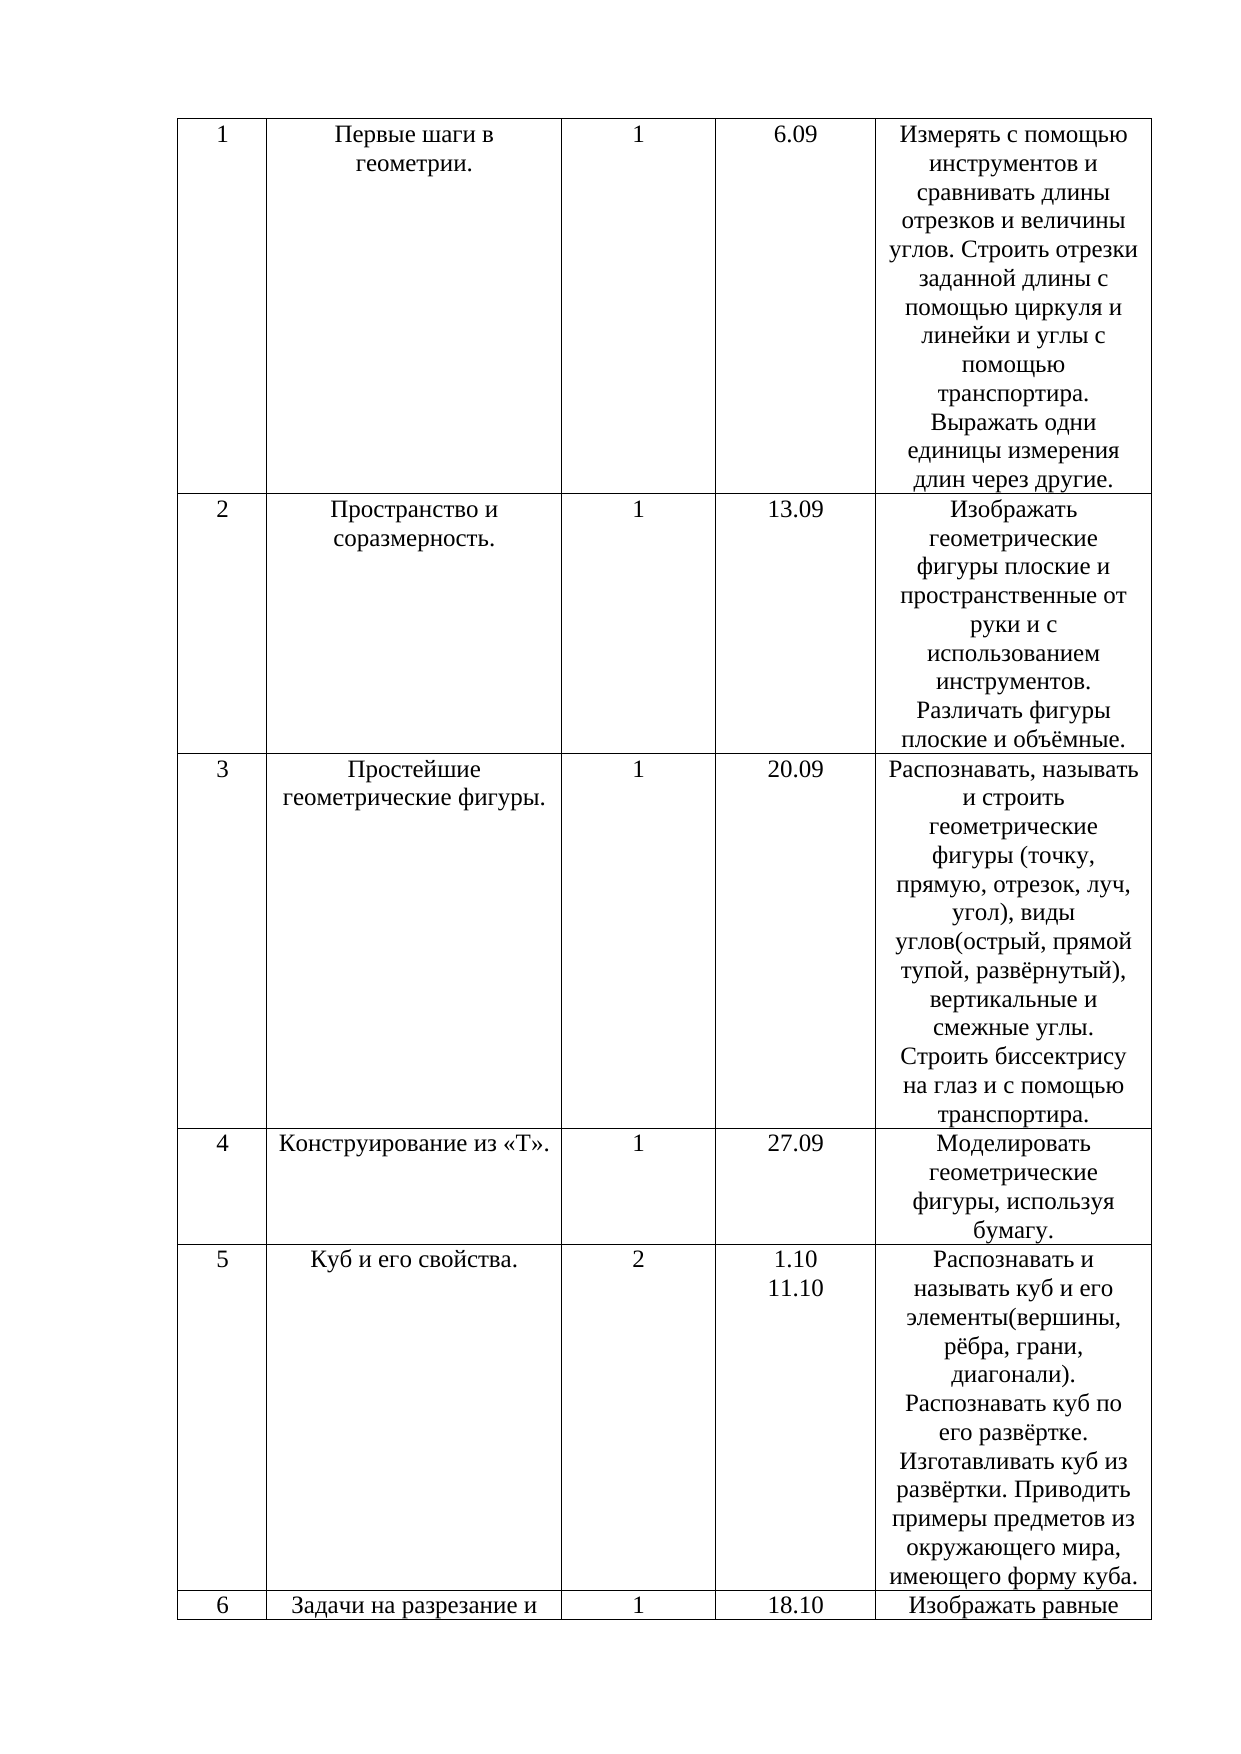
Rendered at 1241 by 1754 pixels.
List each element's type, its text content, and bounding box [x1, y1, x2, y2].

table_cell 5 [178, 1245, 266, 1589]
table_cell Изображать геометрические фигуры плоские и пространственные от руки и с использованием инструментов. Различать фигуры плоские и объёмные. [876, 494, 1151, 753]
table_cell 2 [562, 1245, 715, 1589]
table_cell 18.10 [716, 1591, 875, 1619]
table_cell 13.09 [716, 494, 875, 753]
table_cell Простейшие геометрические фигуры. [267, 754, 561, 1127]
table_cell 1 [562, 1129, 715, 1243]
table_cell 20.09 [716, 754, 875, 1127]
table_cell Измерять с помощью инструментов и сравнивать длины отрезков и величины углов. Строить отрезки заданной длины с помощью циркуля и линейки и углы с помощью транспортира. Выражать одни единицы измерения длин через другие. [876, 119, 1151, 493]
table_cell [267, 1591, 561, 1619]
table_cell 2 [178, 494, 266, 753]
table_cell 1 [562, 1591, 715, 1619]
table_cell Конструирование из «Т». [267, 1129, 561, 1243]
table_cell Распознавать, называть и строить геометрические фигуры (точку, прямую, отрезок, луч, угол), виды углов(острый, прямой тупой, развёрнутый), вертикальные и смежные углы. Строить биссектрису на глаз и с помощью транспортира. [876, 754, 1151, 1127]
table_cell 1 [562, 119, 715, 493]
table_cell 4 [178, 1129, 266, 1243]
table_cell Куб и его свойства. [267, 1245, 561, 1589]
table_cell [876, 1591, 1151, 1619]
table_cell 6.09 [716, 119, 875, 493]
table_cell 1.10 11.10 [716, 1245, 875, 1589]
table_cell 1 [562, 494, 715, 753]
table_cell 27.09 [716, 1129, 875, 1243]
table_cell 1 [562, 754, 715, 1127]
table_cell Первые шаги в геометрии. [267, 119, 561, 493]
table_cell Моделировать геометрические фигуры, используя бумагу. [876, 1129, 1151, 1243]
table_cell 3 [178, 754, 266, 1127]
table_cell Распознавать и называть куб и его элементы(вершины, рёбра, грани, диагонали). Распознавать куб по его развёртке. Изготавливать куб из развёртки. Приводить примеры предметов из окружающего мира, имеющего форму куба. [876, 1245, 1151, 1589]
table_cell Пространство и соразмерность. [267, 494, 561, 753]
table_cell 6 [178, 1591, 266, 1619]
table_cell 1 [178, 119, 266, 493]
